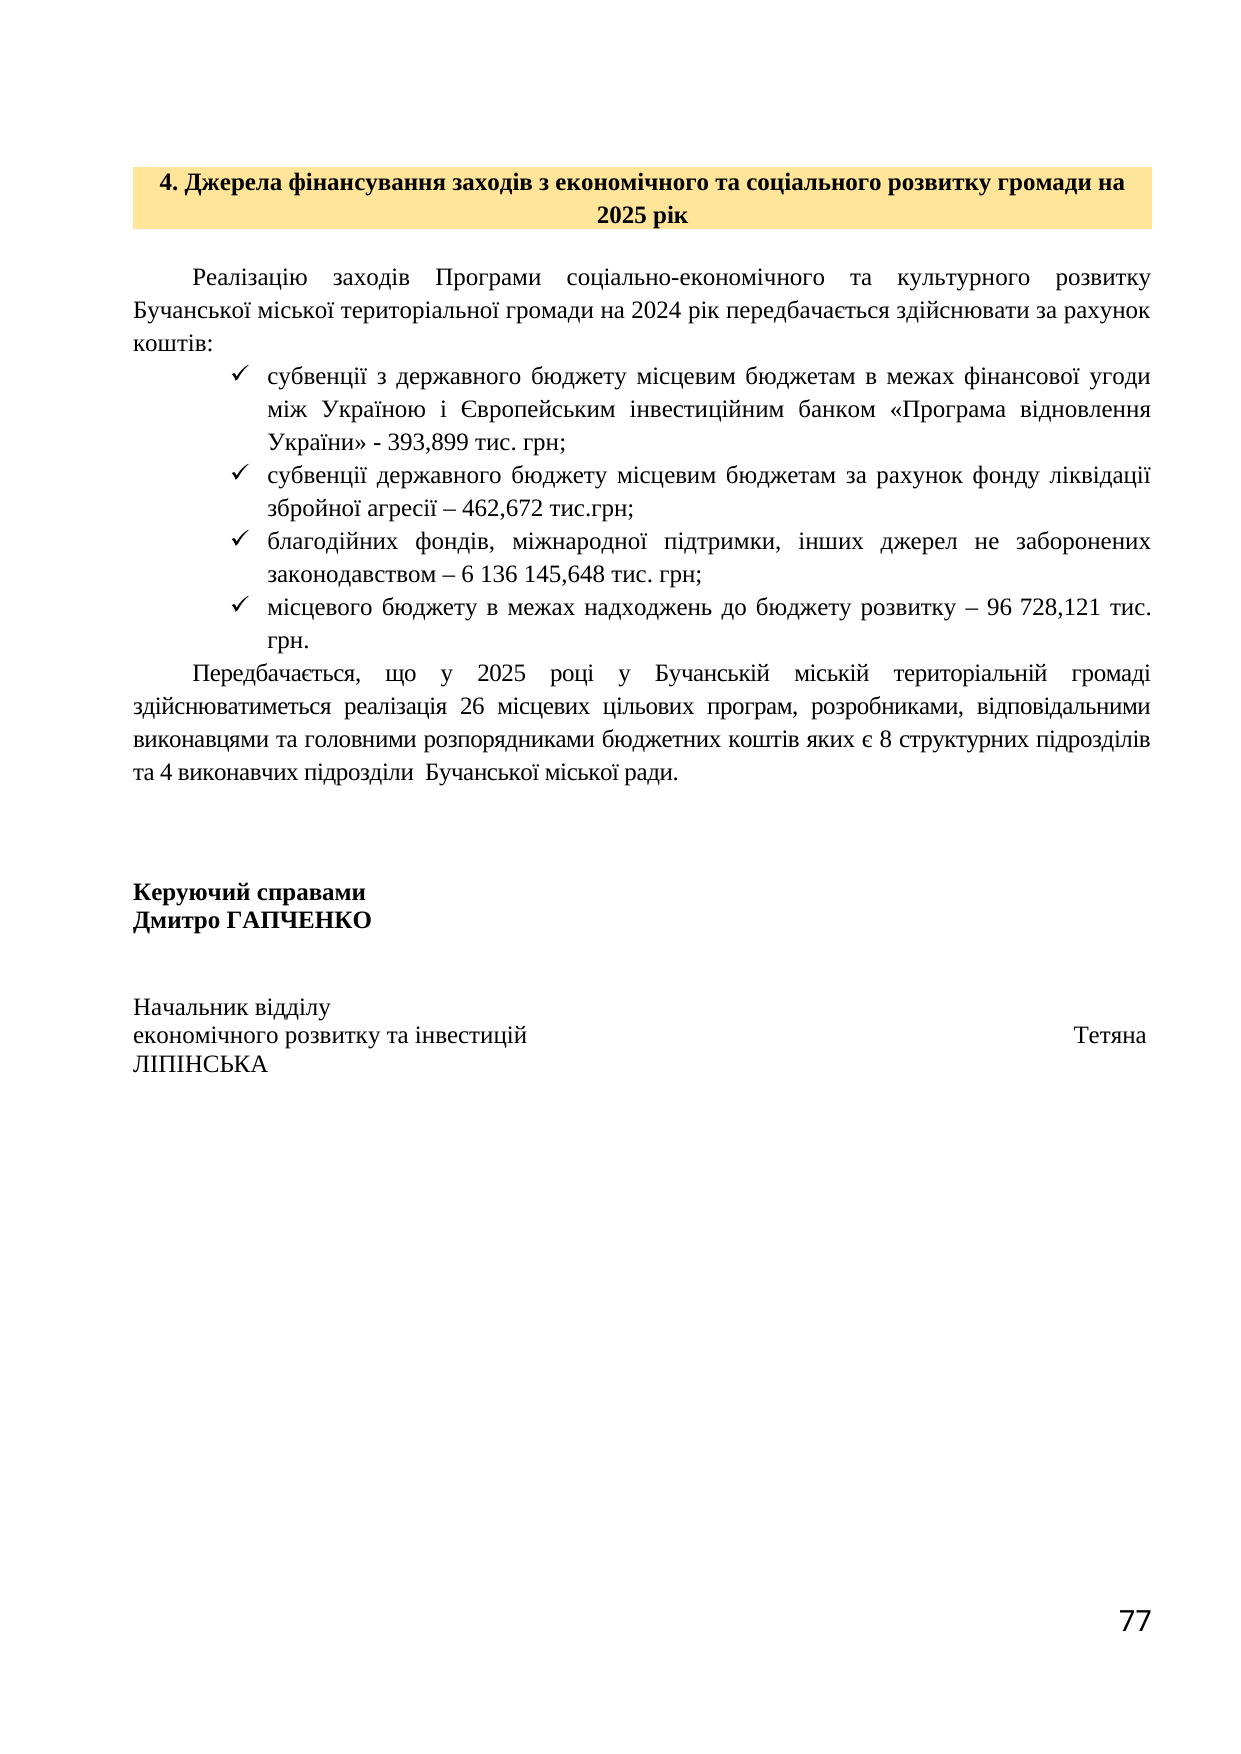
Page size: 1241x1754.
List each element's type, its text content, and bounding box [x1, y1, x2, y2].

list субвенції з державного бюджету місцевим бюджетам в межах фінансової угоди між Україною і Європейським інвестиційним банком «Програма відновлення України» - 393,899 тис. грн; [229, 361, 1152, 456]
text Передбачається, що у 2025 році у Бучанській міській територіальній громаді здійснюватиметься реалізація 26 місцевих цільових програм, розробниками, відповідальними виконавцями та головними розпорядниками бюджетних коштів яких є 8 структурних підрозділів та 4 виконавчих підрозділи Бучанської міської ради. [133, 658, 1152, 786]
text Начальник відділу [133, 992, 1152, 1020]
list субвенції державного бюджету місцевим бюджетам за рахунок фонду ліквідації збройної агресії – 462,672 тис.грн; [229, 460, 1152, 522]
list місцевого бюджету в межах надходжень до бюджету розвитку – 96 728,121 тис. грн. [229, 592, 1152, 654]
text Реалізацію заходів Програми соціально-економічного та культурного розвитку Бучанської міської територіальної громади на 2024 рік передбачається здійснювати за рахунок коштів: [133, 262, 1152, 357]
subtitle 4. Джерела фінансування заходів з економічного та соціального розвитку громади на 2025 рік [133, 167, 1152, 229]
list благодійних фондів, міжнародної підтримки, інших джерел не заборонених законодавством – 6 136 145,648 тис. грн; [229, 526, 1152, 588]
text економічного розвитку та інвестицій Тетяна ЛІПІНСЬКА [133, 1020, 1152, 1078]
text Керуючий справами Дмитро ГАПЧЕНКО [133, 877, 1152, 934]
